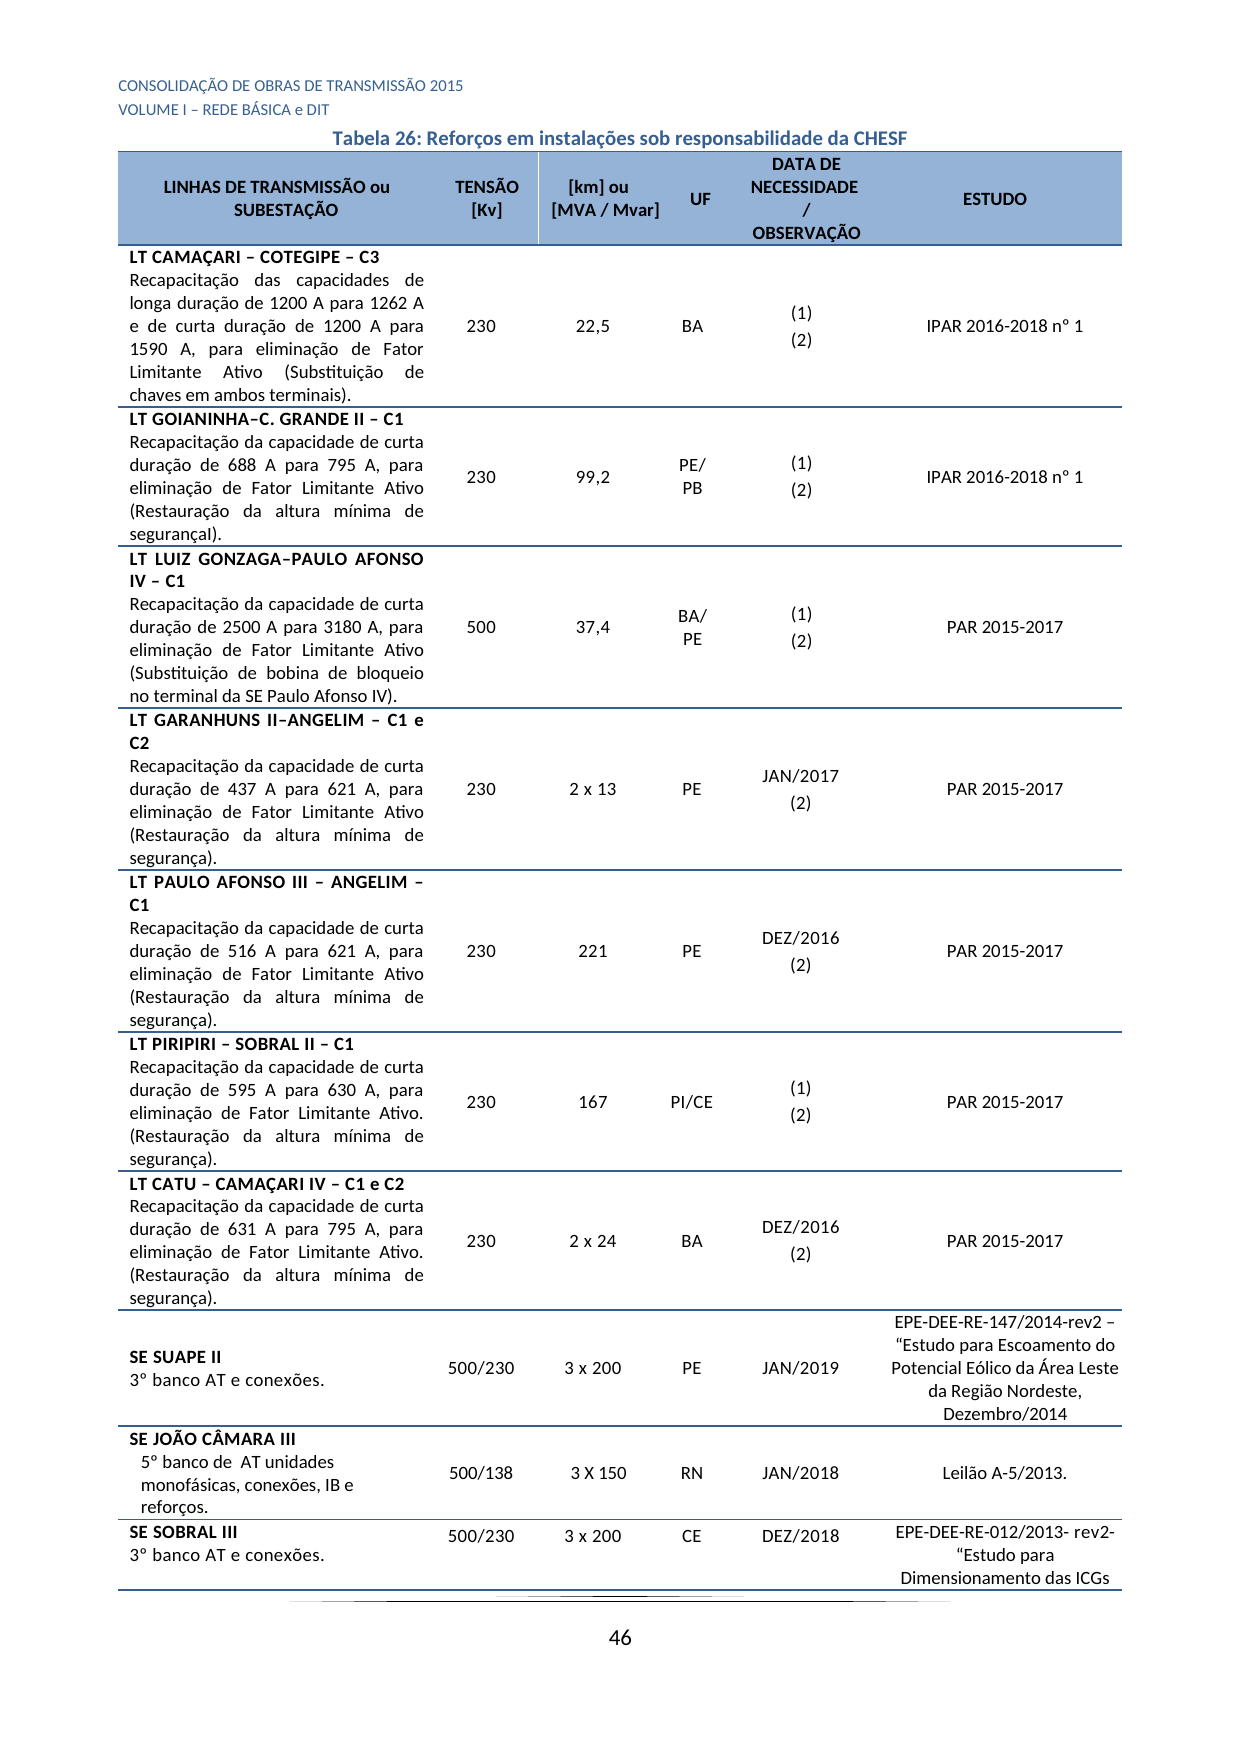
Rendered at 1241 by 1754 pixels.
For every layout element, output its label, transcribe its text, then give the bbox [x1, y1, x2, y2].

table_cell 37,4 [539, 547, 659, 707]
table_cell (1) (2) [736, 1033, 876, 1170]
table_cell IPAR 2016-2018 nº 1 [876, 246, 1122, 406]
table_cell SE JOÃO CÂMARA III [118, 1427, 435, 1519]
table_cell LT GOIANINHA–C. GRANDE II – C1 Recapacitação da capacidade de curta duração de 688 A para 795 A, para eliminação de Fator Limitante Ativo (Restauração da altura mínima de segurançaI). [118, 408, 435, 545]
table_cell 500/230 [435, 1520, 538, 1589]
table_cell BA [659, 246, 738, 406]
table_cell JAN/2017 (2) [736, 709, 876, 869]
table_cell Leilão A-5/2013. [876, 1427, 1122, 1519]
table_cell PAR 2015-2017 [876, 1172, 1122, 1309]
table_cell DEZ/2016 (2) [736, 871, 876, 1031]
table_cell 500 [435, 547, 538, 707]
table_cell SE SUAPE II 3º banco AT e conexões. [118, 1311, 435, 1425]
table_cell PI/CE [659, 1033, 736, 1170]
table_cell DEZ/2016 (2) [736, 1172, 876, 1309]
table_cell 3 x 200 [539, 1311, 659, 1425]
table_cell PAR 2015-2017 [876, 709, 1122, 869]
table_cell BA [659, 1172, 736, 1309]
table_cell 2 x 24 [539, 1172, 659, 1309]
table_cell CE [659, 1520, 736, 1589]
table_cell LT CAMAÇARI – COTEGIPE – C3 Recapacitação das capacidades de longa duração de 1200 A para 1262 A e de curta duração de 1200 A para 1590 A, para eliminação de Fator Limitante Ativo (Substituição de chaves em ambos terminais). [118, 246, 435, 406]
text Tabela 26: Reforços em instalações sob responsabilidade da CHESF [118, 125, 1122, 151]
table_cell 230 [435, 1033, 538, 1170]
table_header DATA DE NECESSIDADE / OBSERVAÇÃO [736, 152, 876, 244]
table_cell 22,5 [539, 246, 659, 406]
table_cell 230 [435, 709, 538, 869]
table_header TENSÃO [Kv] [435, 152, 538, 244]
table_header ESTUDO [876, 152, 1122, 244]
table_header [km] ou [MVA / Mvar] [539, 152, 659, 244]
table_cell LT CATU – CAMAÇARI IV – C1 e C2 Recapacitação da capacidade de curta duração de 631 A para 795 A, para eliminação de Fator Limitante Ativo. (Restauração da altura mínima de segurança). [118, 1172, 435, 1309]
table_cell SE SOBRAL III 3º banco AT e conexões. [118, 1520, 435, 1589]
table_cell PE [659, 871, 736, 1031]
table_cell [876, 1520, 1122, 1589]
table_cell (1) (2) [738, 408, 876, 545]
table_cell JAN/2018 [736, 1427, 876, 1519]
table_cell PAR 2015-2017 [876, 871, 1122, 1031]
table_cell 221 [539, 871, 659, 1031]
table_cell PE [659, 1311, 736, 1425]
table_cell PAR 2015-2017 [876, 1033, 1122, 1170]
table_cell 99,2 [539, 408, 659, 545]
table_cell (1) (2) [738, 246, 876, 406]
table_cell PE/PB [659, 408, 738, 545]
table_cell 230 [435, 1172, 538, 1309]
table_cell 167 [539, 1033, 659, 1170]
table_cell EPE-DEE-RE-147/2014-rev2 – “Estudo para Escoamento do Potencial Eólico da Área Leste da Região Nordeste, Dezembro/2014 [876, 1311, 1122, 1425]
table_header LINHAS DE TRANSMISSÃO ou SUBESTAÇÃO [118, 152, 435, 244]
table_cell JAN/2019 [736, 1311, 876, 1425]
table_cell LT PAULO AFONSO III – ANGELIM – C1 Recapacitação da capacidade de curta duração de 516 A para 621 A, para eliminação de Fator Limitante Ativo (Restauração da altura mínima de segurança). [118, 871, 435, 1031]
table_cell RN [659, 1427, 736, 1519]
table_cell PE [659, 709, 736, 869]
table_cell 230 [435, 408, 538, 545]
table_cell DEZ/2018 [736, 1520, 876, 1589]
table_cell LT PIRIPIRI – SOBRAL II – C1 Recapacitação da capacidade de curta duração de 595 A para 630 A, para eliminação de Fator Limitante Ativo. (Restauração da altura mínima de segurança). [118, 1033, 435, 1170]
table_cell 3 x 200 [539, 1520, 659, 1589]
table_cell 230 [435, 246, 538, 406]
table_cell 500/138 [435, 1427, 538, 1519]
table_cell 230 [435, 871, 538, 1031]
table_cell IPAR 2016-2018 nº 1 [876, 408, 1122, 545]
table_cell 2 x 13 [539, 709, 659, 869]
table_cell BA/PE [659, 547, 738, 707]
table_cell PAR 2015-2017 [876, 547, 1122, 707]
table_cell 500/230 [435, 1311, 538, 1425]
table_cell 3 X 150 [539, 1427, 659, 1519]
table_cell LT GARANHUNS II–ANGELIM – C1 e C2 Recapacitação da capacidade de curta duração de 437 A para 621 A, para eliminação de Fator Limitante Ativo (Restauração da altura mínima de segurança). [118, 709, 435, 869]
table_cell (1) (2) [738, 547, 876, 707]
table_header UF [659, 152, 736, 244]
table_cell LT LUIZ GONZAGA–PAULO AFONSO IV – C1 Recapacitação da capacidade de curta duração de 2500 A para 3180 A, para eliminação de Fator Limitante Ativo (Substituição de bobina de bloqueio no terminal da SE Paulo Afonso IV). [118, 547, 435, 707]
